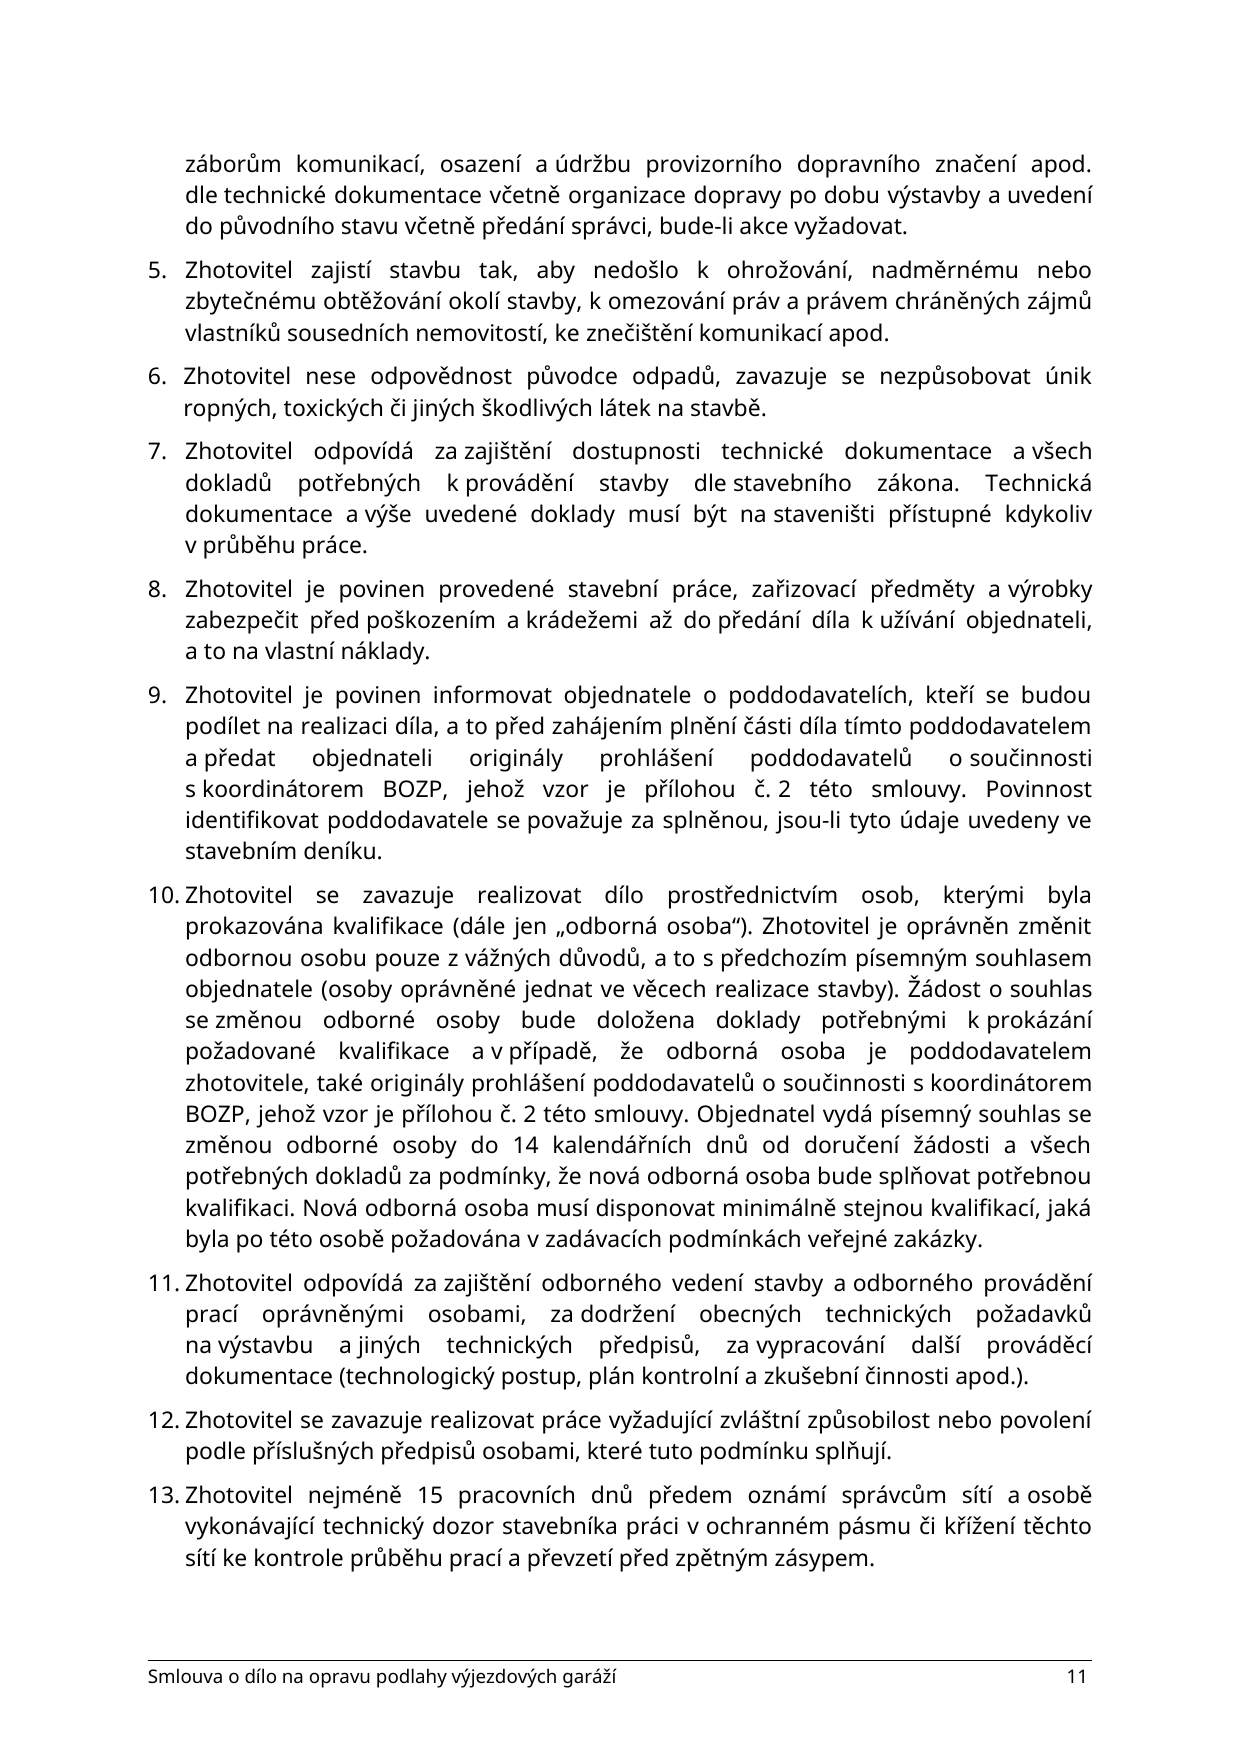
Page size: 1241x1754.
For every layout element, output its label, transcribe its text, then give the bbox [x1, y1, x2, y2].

list Zhotovitel zajistí stavbu tak, aby nedošlo k ohrožování, nadměrnému nebo zbytečnému obtěžování okolí stavby, k omezování práv a právem chráněných zájmů vlastníků sousedních nemovitostí, ke znečištění komunikací apod. [148, 254, 1092, 348]
list Zhotovitel je povinen informovat objednatele o poddodavatelích, kteří se budou podílet na realizaci díla, a to před zahájením plnění části díla tímto poddodavatelem a předat objednateli originály prohlášení poddodavatelů o součinnosti s koordinátorem BOZP, jehož vzor je přílohou č. 2 této smlouvy. Povinnost identifikovat poddodavatele se považuje za splněnou, jsou-li tyto údaje uvedeny ve stavebním deníku. [148, 679, 1092, 866]
list Zhotovitel nese odpovědnost původce odpadů, zavazuje se nezpůsobovat únik ropných, toxických či jiných škodlivých látek na stavbě. [148, 360, 1092, 423]
list Zhotovitel nejméně 15 pracovních dnů předem oznámí správcům sítí a osobě vykonávající technický dozor stavebníka práci v ochranném pásmu či křížení těchto sítí ke kontrole průběhu prací a převzetí před zpětným zásypem. [148, 1479, 1092, 1573]
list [148, 148, 1092, 241]
list Zhotovitel se zavazuje realizovat práce vyžadující zvláštní způsobilost nebo povolení podle příslušných předpisů osobami, které tuto podmínku splňují. [148, 1404, 1092, 1466]
list Zhotovitel se zavazuje realizovat dílo prostřednictvím osob, kterými byla prokazována kvalifikace (dále jen „odborná osoba“). Zhotovitel je oprávněn změnit odbornou osobu pouze z vážných důvodů, a to s předchozím písemným souhlasem objednatele (osoby oprávněné jednat ve věcech realizace stavby). Žádost o souhlas se změnou odborné osoby bude doložena doklady potřebnými k prokázání požadované kvalifikace a v případě, že odborná osoba je poddodavatelem zhotovitele, také originály prohlášení poddodavatelů o součinnosti s koordinátorem BOZP, jehož vzor je přílohou č. 2 této smlouvy. Objednatel vydá písemný souhlas se změnou odborné osoby do 14 kalendářních dnů od doručení žádosti a všech potřebných dokladů za podmínky, že nová odborná osoba bude splňovat potřebnou kvalifikaci. Nová odborná osoba musí disponovat minimálně stejnou kvalifikací, jaká byla po této osobě požadována v zadávacích podmínkách veřejné zakázky. [148, 879, 1092, 1254]
list Zhotovitel je povinen provedené stavební práce, zařizovací předměty a výrobky zabezpečit před poškozením a krádežemi až do předání díla k užívání objednateli, a to na vlastní náklady. [148, 573, 1092, 666]
list Zhotovitel odpovídá za zajištění odborného vedení stavby a odborného provádění prací oprávněnými osobami, za dodržení obecných technických požadavků na výstavbu a jiných technických předpisů, za vypracování další prováděcí dokumentace (technologický postup, plán kontrolní a zkušební činnosti apod.). [148, 1266, 1092, 1391]
list Zhotovitel odpovídá za zajištění dostupnosti technické dokumentace a všech dokladů potřebných k provádění stavby dle stavebního zákona. Technická dokumentace a výše uvedené doklady musí být na staveništi přístupné kdykoliv v průběhu práce. [148, 435, 1092, 560]
